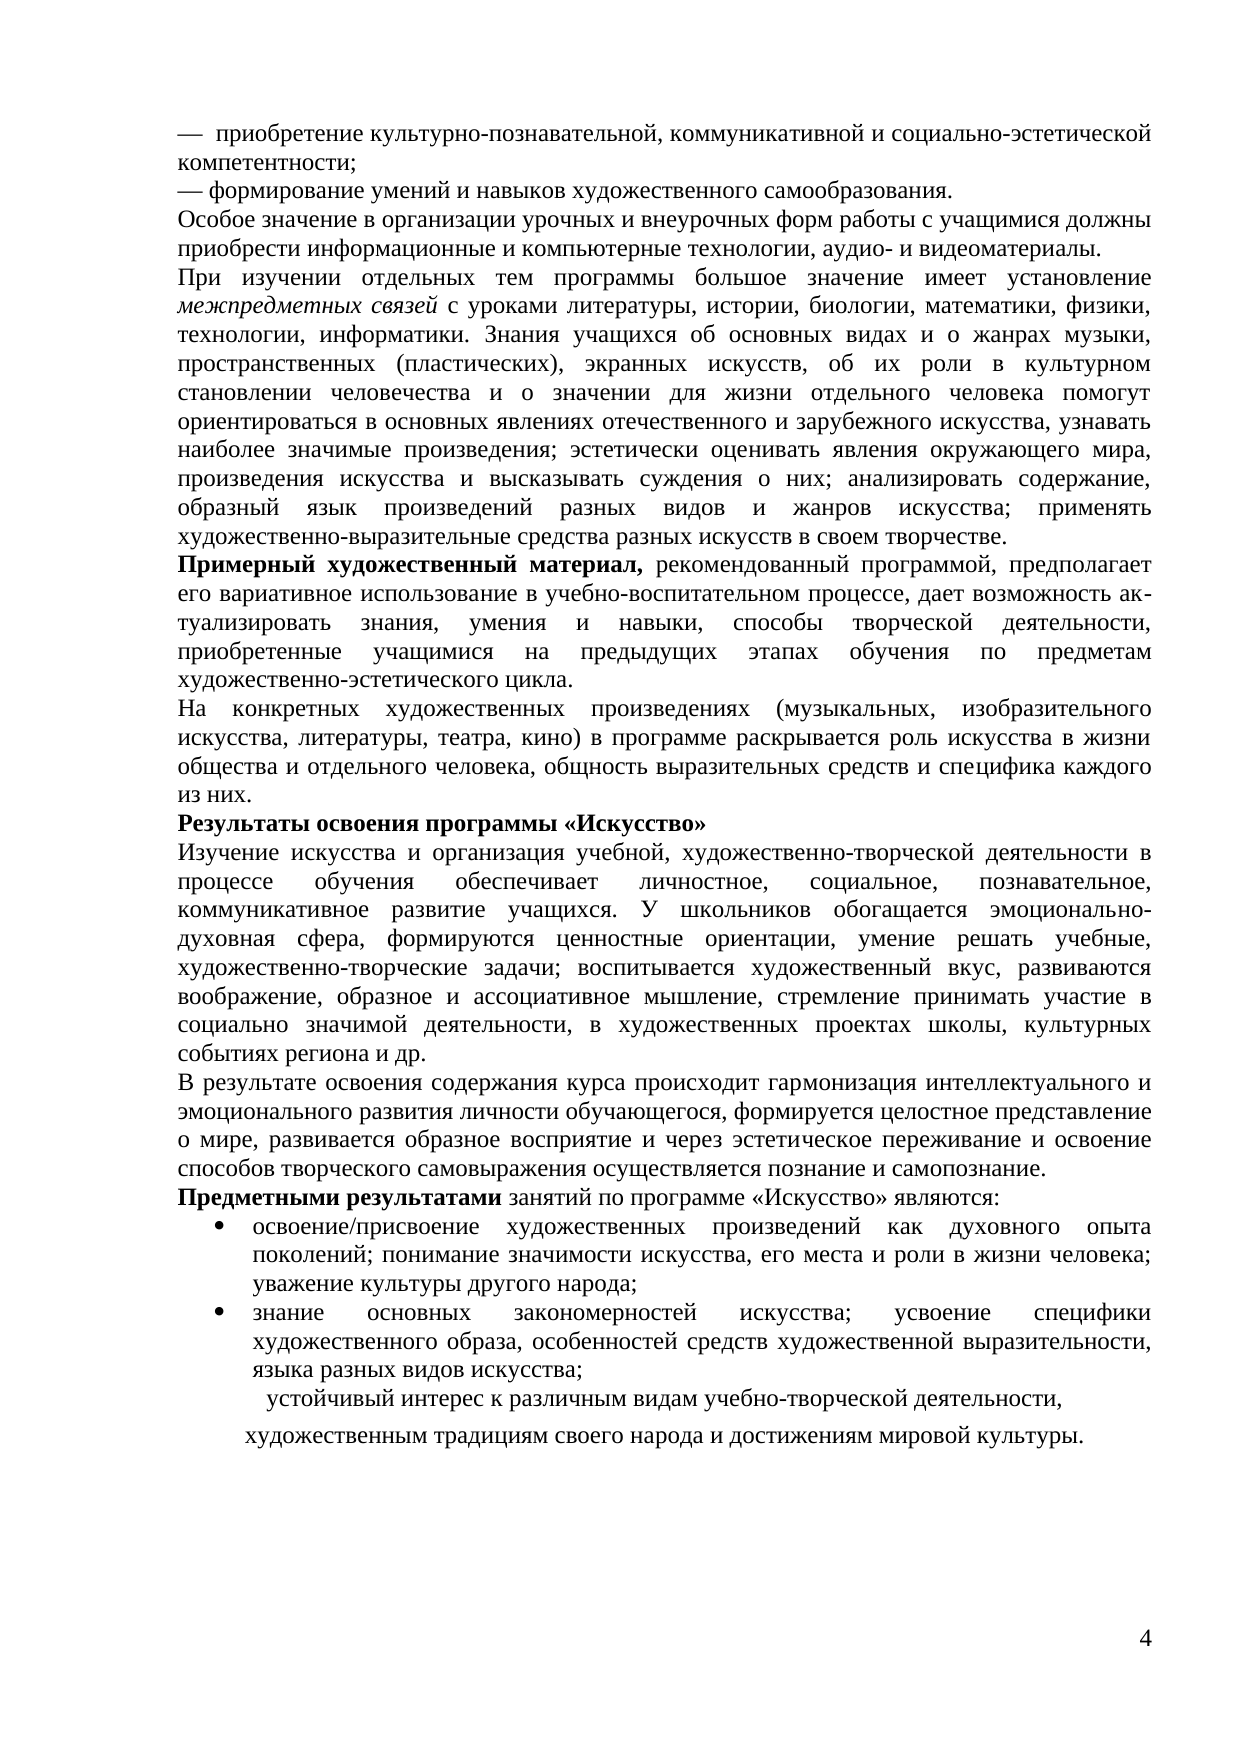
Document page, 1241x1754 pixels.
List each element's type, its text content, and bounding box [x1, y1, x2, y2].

text При изучении отдельных тем программы большое значение имеет установление межпредметных связей с уроками литературы, истории, биологии, математики, физики, технологии, информатики. Знания учащихся об основных видах и о жанрах музыки, пространственных (пластических), экранных искусств, об их роли в культурном становлении человечества и о значении для жизни отдельного человека помогут ориентироваться в основных явлениях отечественного и зарубежного искусства, узнавать наиболее значимые произведения; эстетически оценивать явления окружающего мира, произведения искусства и высказывать суждения о них; анализировать содержание, образный язык произведений разных видов и жанров искусства; применять художественно-выразительные средства разных искусств в своем творчестве. [177, 262, 1152, 549]
text Предметными результатами занятий по программе «Искусство» являются: [177, 1182, 1152, 1211]
list знание основных закономерностей искусства; усвоение специфики художественного образа, особенностей средств художественной выразительности, языка разных видов искусства; [215, 1297, 1152, 1383]
text В результате освоения содержания курса происходит гармонизация интеллектуального и эмоционального развития личности обучающегося, формируется целостное представление о мире, развивается образное восприятие и через эстетическое переживание и освоение способов творческого самовыражения осуществляется познание и самопознание. [177, 1067, 1152, 1182]
text Результаты освоения программы «Искусство» [177, 808, 1152, 837]
list освоение/присвоение художественных произведений как духовного опыта поколений; понимание значимости искусства, его места и роли в жизни человека; уважение культуры другого народа; [215, 1211, 1152, 1297]
text Изучение искусства и организация учебной, художественно-творческой деятельности в процессе обучения обеспечивает личностное, социальное, познавательное, коммуникативное развитие учащихся. У школьников обогащается эмоционально-духовная сфера, формируются ценностные ориентации, умение решать учебные, художественно-творческие задачи; воспитывается художественный вкус, развиваются воображение, образное и ассоциативное мышление, стремление принимать участие в социально значимой деятельности, в художественных проектах школы, культурных событиях региона и др. [177, 837, 1152, 1067]
text — приобретение культурно-познавательной, коммуникативной и социально-эстетической компетентности; [177, 118, 1152, 176]
text На конкретных художественных произведениях (музыкальных, изобразительного искусства, литературы, театра, кино) в программе раскрывается роль искусства в жизни общества и отдельного человека, общность выразительных средств и специфика каждого из них. [177, 693, 1152, 808]
text — формирование умений и навыков художественного самообразования. [177, 176, 1152, 204]
text устойчивый интерес к различным видам учебно-творческой деятельности, художественным традициям своего народа и достижениям мировой культуры. [177, 1383, 1152, 1450]
text Примерный художественный материал, рекомендованный программой, предполагает его вариативное использование в учебно-воспитательном процессе, дает возможность актуализировать знания, умения и навыки, способы творческой деятельности, приобретенные учащимися на предыдущих этапах обучения по предметам художественно-эстетического цикла. [177, 549, 1152, 693]
text Особое значение в организации урочных и внеурочных форм работы с учащимися должны приобрести информационные и компьютерные технологии, аудио- и видеоматериалы. [177, 204, 1152, 262]
